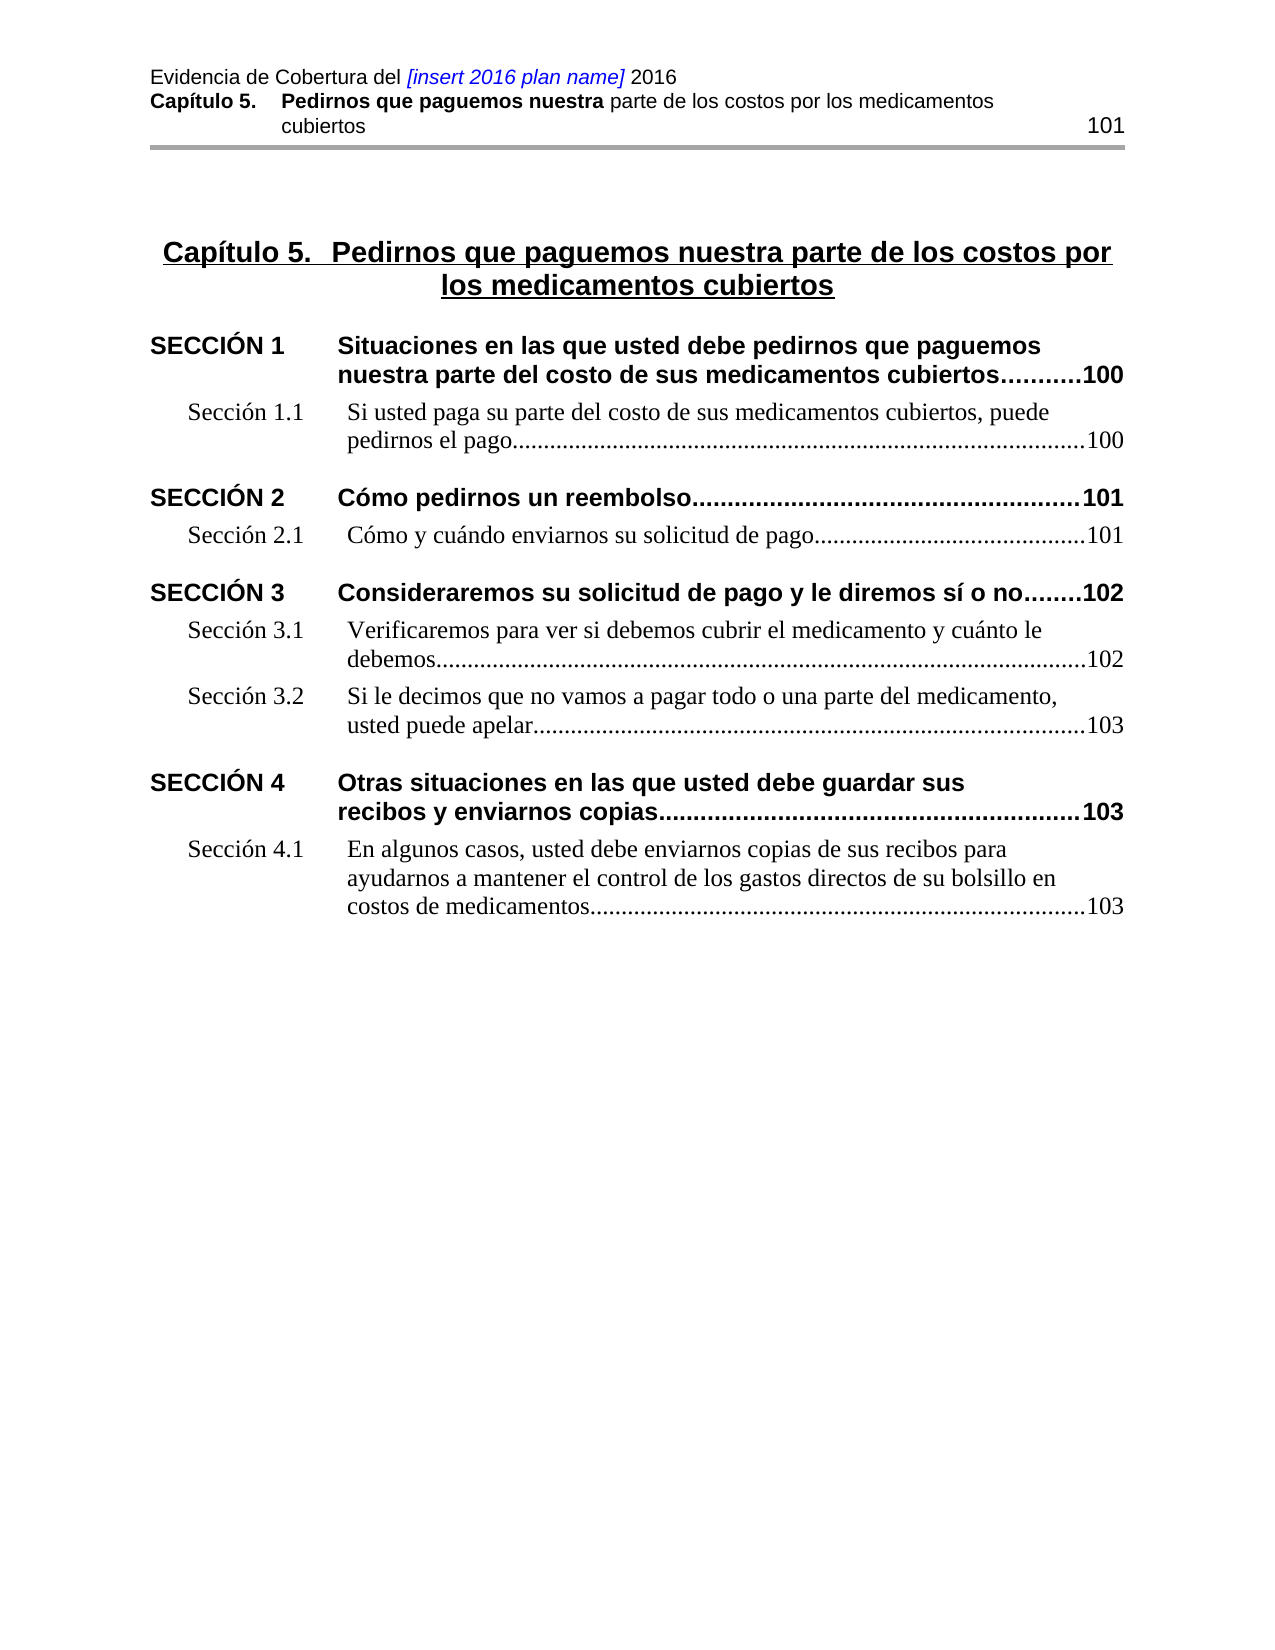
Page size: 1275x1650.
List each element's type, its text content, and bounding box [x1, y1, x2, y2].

text SECCIÓN 3 Consideraremos su solicitud de pago y le diremos sí o no 102 [150, 578, 1050, 607]
text SECCIÓN 4 Otras situaciones en las que usted debe guardar sus recibos y enviarnos copias 103 [150, 768, 1050, 826]
text Sección 4.1 En algunos casos, usted debe enviarnos copias de sus recibos para ayudarnos a mantener el control de los gastos directos de su bolsillo en costos de medicamentos 103 [187, 834, 1087, 920]
text Sección 3.2 Si le decimos que no vamos a pagar todo o una parte del medicamento, usted puede apelar 103 [187, 681, 1087, 739]
text Sección 2.1 Cómo y cuándo enviarnos su solicitud de pago 101 [187, 521, 1087, 549]
text SECCIÓN 1 Situaciones en las que usted debe pedirnos que paguemos nuestra parte del costo de sus medicamentos cubiertos 100 [150, 331, 1050, 388]
subtitle Capítulo 5. Pedirnos que paguemos nuestra parte de los costos por los medicamentos cubiertos [150, 235, 1125, 302]
text SECCIÓN 2 Cómo pedirnos un reembolso 101 [150, 483, 1050, 512]
text Sección 3.1 Verificaremos para ver si debemos cubrir el medicamento y cuánto le debemos 102 [187, 616, 1087, 673]
text Sección 1.1 Si usted paga su parte del costo de sus medicamentos cubiertos, puede pedirnos el pago 100 [187, 397, 1087, 454]
